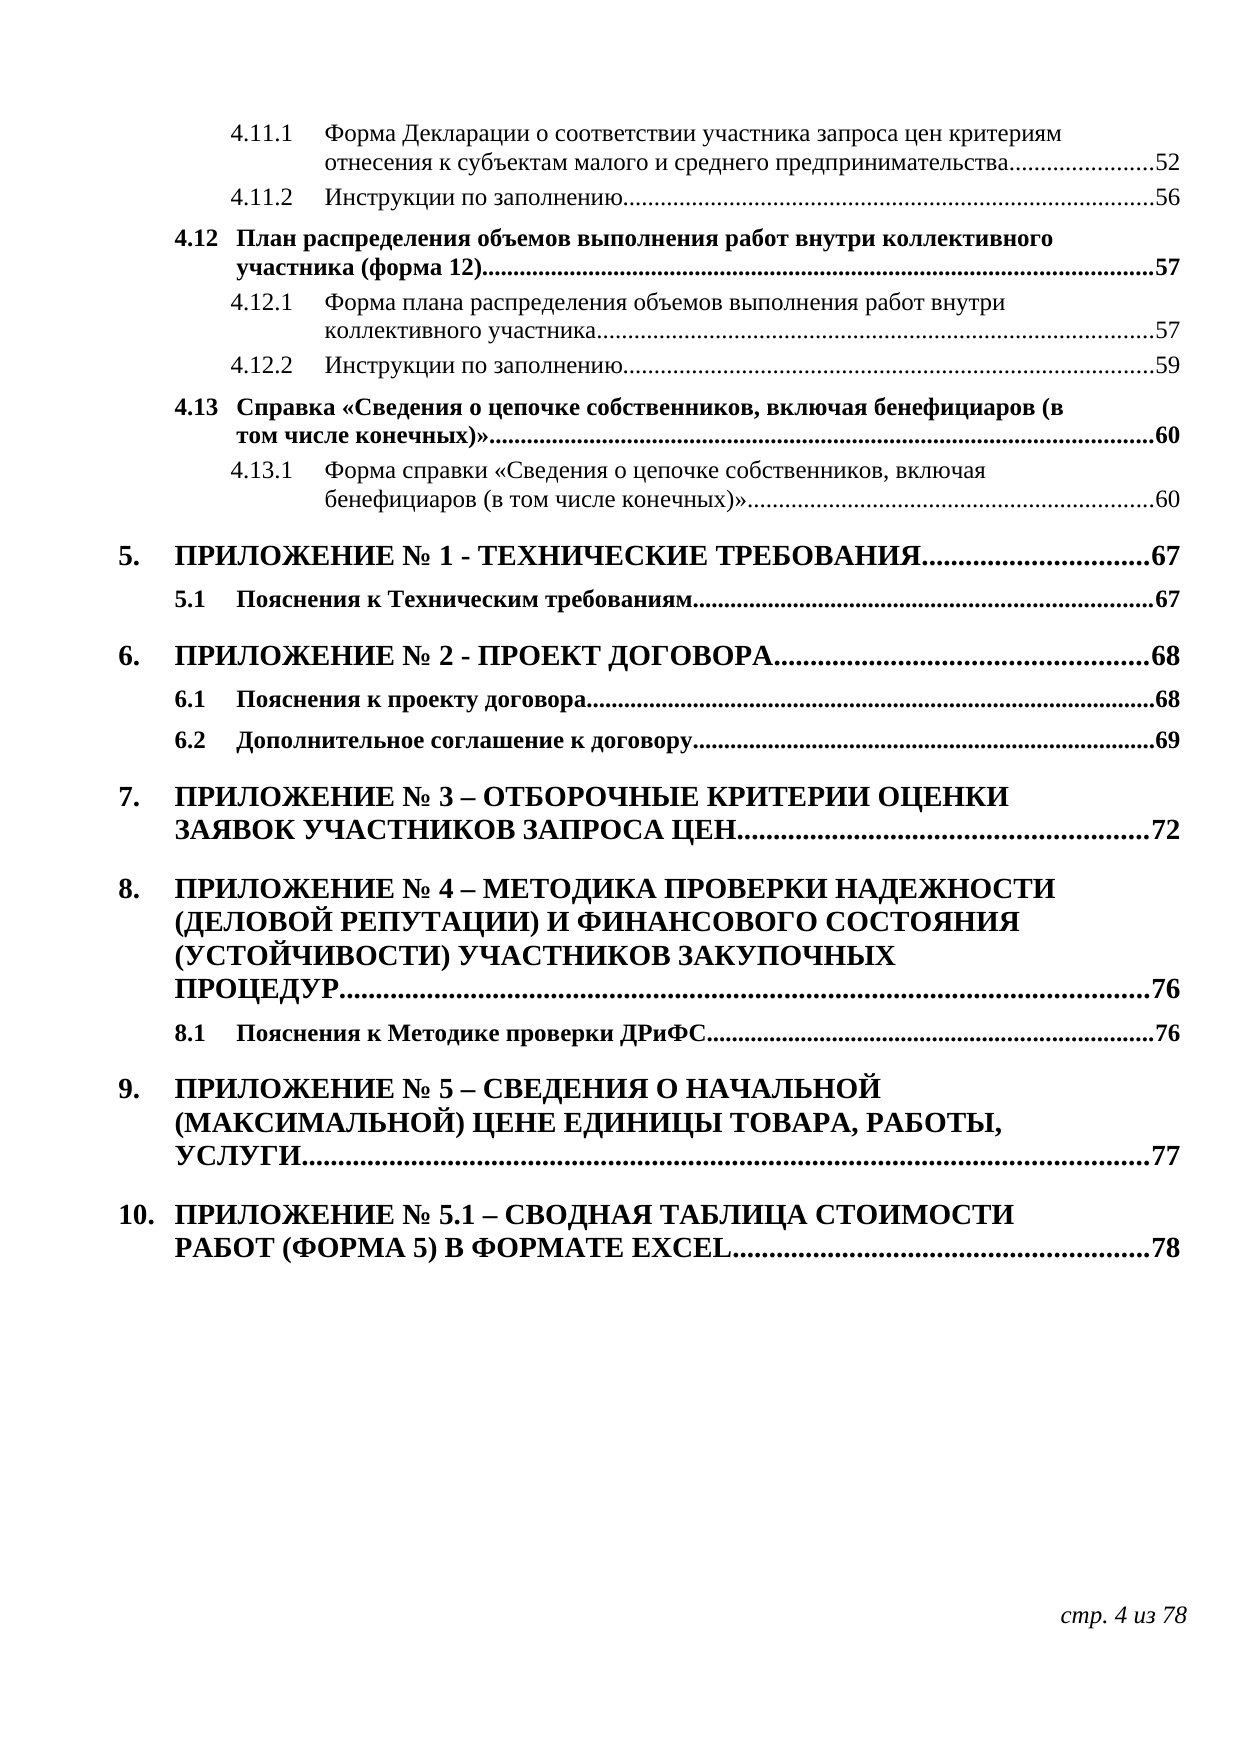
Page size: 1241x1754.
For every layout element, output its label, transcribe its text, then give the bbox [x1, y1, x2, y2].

text 4.12 План распределения объемов выполнения работ внутри коллективного участника (форма 12) 57 [174, 223, 1093, 281]
text 6.2 Дополнительное соглашение к договору 69 [174, 725, 1093, 754]
text 4.11.2 Инструкции по заполнению 56 [230, 182, 1063, 211]
text 4.12.2 Инструкции по заполнению 59 [230, 351, 1063, 379]
text 8. Приложение № 4 – Методика проверки надежности (деловой репутации) и финансового состояния (устойчивости) участников закупочных процедур 76 [118, 871, 1063, 1005]
text 10. Приложение № 5.1 – Сводная таблица стоимости работ (форма 5) в формате Excel 78 [118, 1197, 1063, 1264]
text 4.11.1 Форма Декларации о соответствии участника запроса цен критериям отнесения к субъектам малого и среднего предпринимательства 52 [230, 118, 1063, 176]
text 4.13.1 Форма справки «Сведения о цепочке собственников, включая бенефициаров (в том числе конечных)» 60 [230, 456, 1063, 513]
text 7. Приложение № 3 – Отборочные критерии оценки заявок Участников запроса цен 72 [118, 779, 1063, 846]
text 9. Приложение № 5 – Сведения о начальной (максимальной) цене единицы товара, работы, услуги 77 [118, 1071, 1063, 1172]
text 8.1 Пояснения к Методике проверки ДРиФС 76 [174, 1018, 1093, 1046]
text 4.12.1 Форма плана распределения объемов выполнения работ внутри коллективного участника 57 [230, 287, 1063, 344]
text 5.1 Пояснения к Техническим требованиям 67 [174, 584, 1093, 613]
text 6.1 Пояснения к проекту договора 68 [174, 684, 1093, 713]
text 6. Приложение № 2 - Проект Договора 68 [118, 638, 1063, 671]
text 5. Приложение № 1 - Технические требования 67 [118, 538, 1063, 572]
text 4.13 Справка «Сведения о цепочке собственников, включая бенефициаров (в том числе конечных)» 60 [174, 392, 1093, 449]
